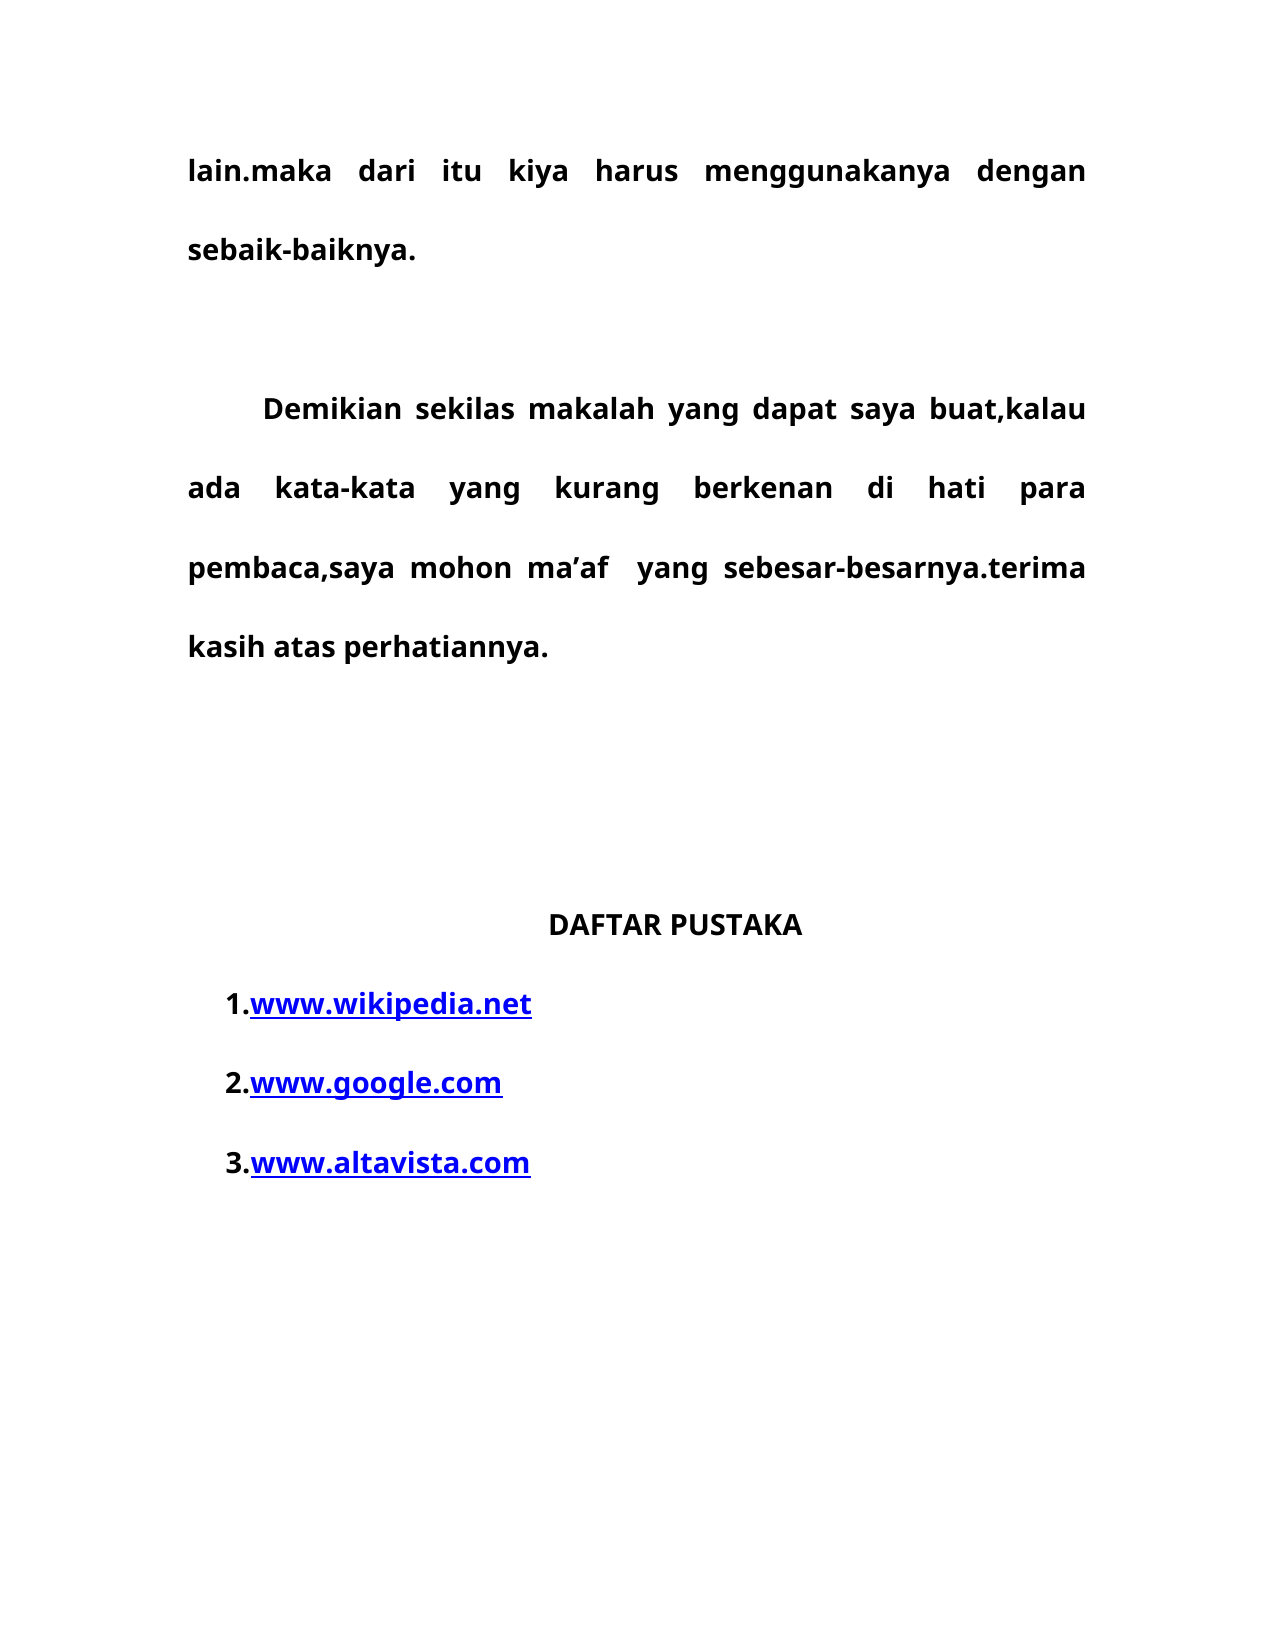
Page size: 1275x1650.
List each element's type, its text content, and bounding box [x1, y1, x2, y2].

text Demikian sekilas makalah yang dapat saya buat,kalau ada kata-kata yang kurang berkenan di hati para pembaca,saya mohon ma’af yang sebesar-besarnya.terima kasih atas perhatiannya. [187, 388, 1087, 666]
text 1.www.wikipedia.net [225, 983, 1087, 1023]
text 3.www.altavista.com [187, 1142, 1087, 1182]
text DAFTAR PUSTAKA [187, 904, 1087, 944]
text 2.www.google.com [225, 1063, 1087, 1102]
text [187, 150, 1087, 269]
